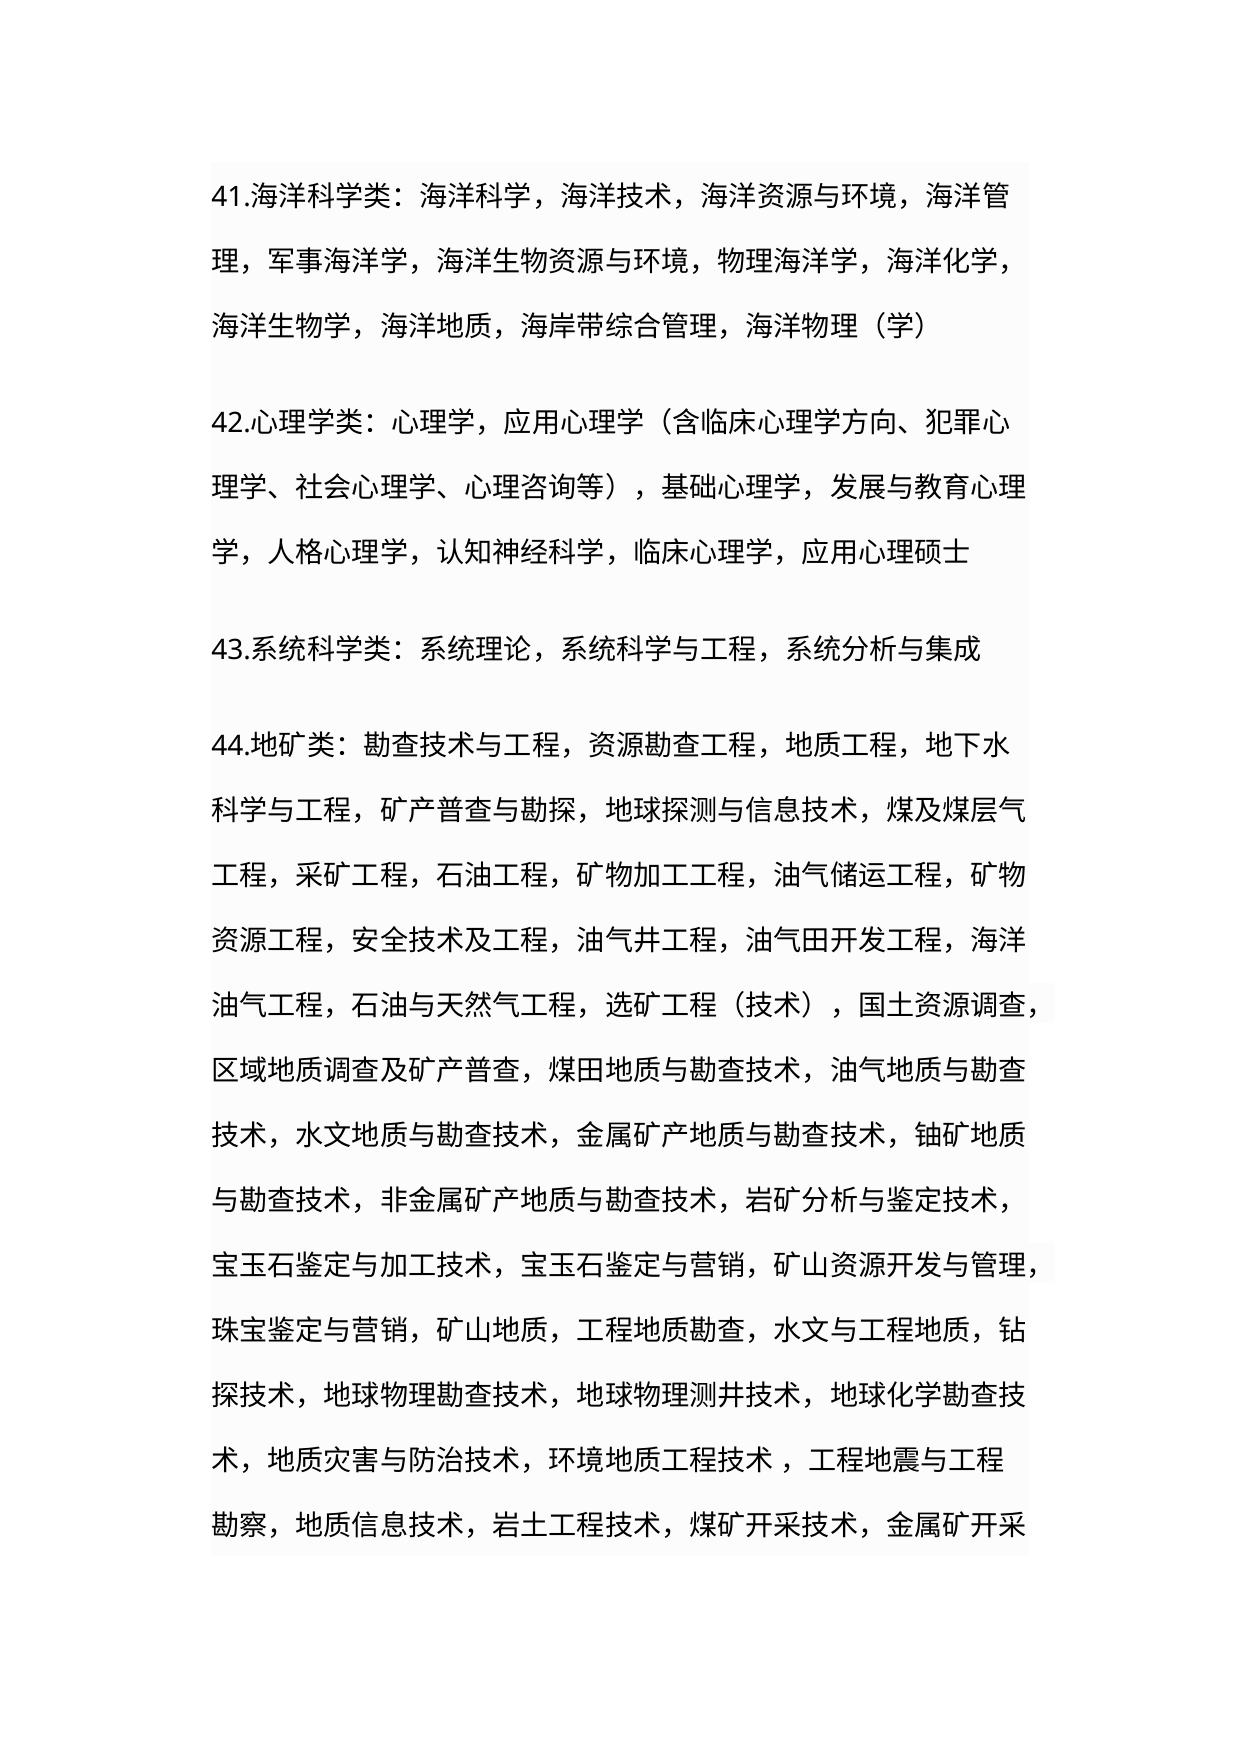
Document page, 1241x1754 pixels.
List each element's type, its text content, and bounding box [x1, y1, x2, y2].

text 41.海洋科学类：海洋科学，海洋技术，海洋资源与环境，海洋管理，军事海洋学，海洋生物资源与环境，物理海洋学，海洋化学，海洋生物学，海洋地质，海岸带综合管理，海洋物理（学） [211, 162, 1029, 357]
text 42.心理学类：心理学，应用心理学（含临床心理学方向、犯罪心理学、社会心理学、心理咨询等），基础心理学，发展与教育心理学，人格心理学，认知神经科学，临床心理学，应用心理硕士 [211, 388, 1029, 583]
text 43.系统科学类：系统理论，系统科学与工程，系统分析与集成 [211, 614, 1029, 679]
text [211, 1283, 1029, 1556]
